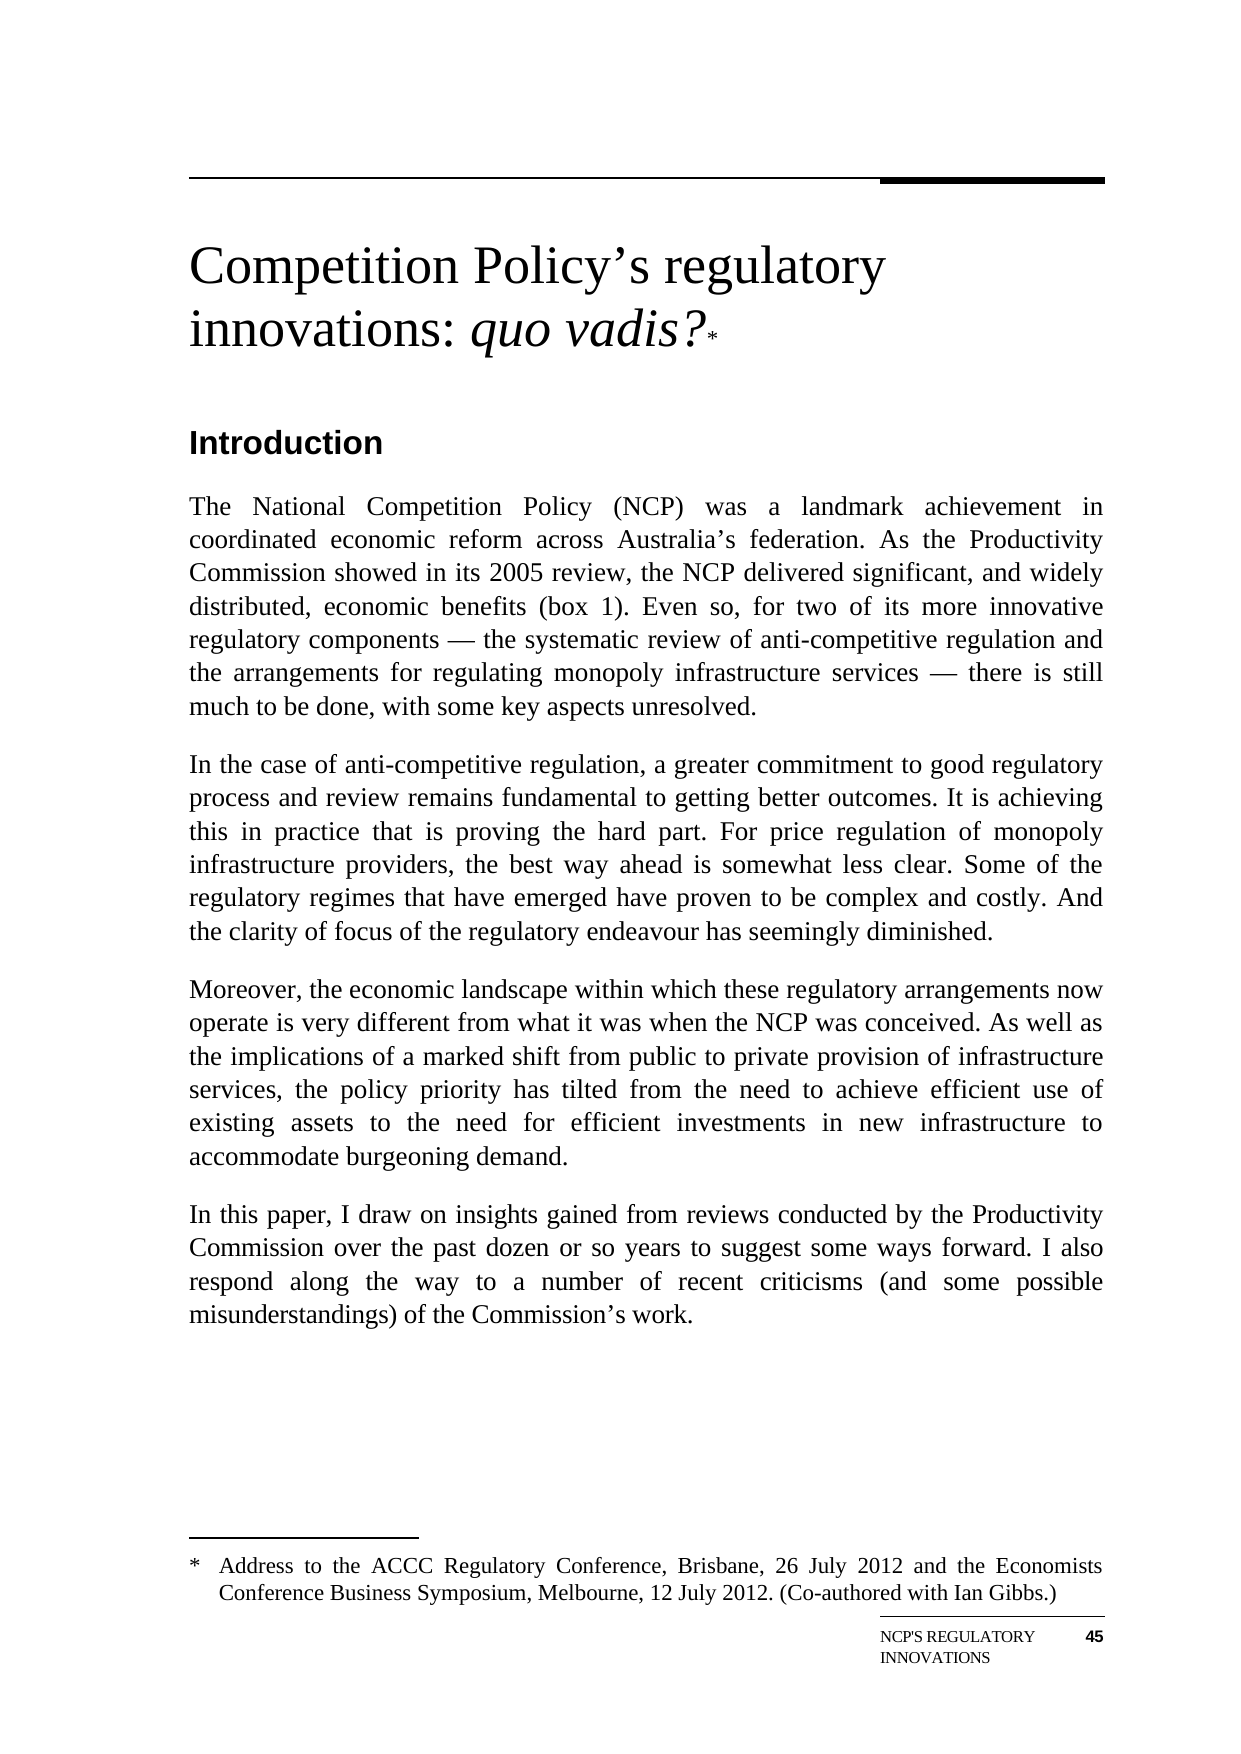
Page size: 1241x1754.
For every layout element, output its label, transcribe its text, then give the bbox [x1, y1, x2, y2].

text In the case of anti-competitive regulation, a greater commitment to good regulatory process and review remains fundamental to getting better outcomes. It is achieving this in practice that is proving the hard part. For price regulation of monopoly infrastructure providers, the best way ahead is somewhat less clear. Some of the regulatory regimes that have emerged have proven to be complex and costly. And the clarity of focus of the regulatory endeavour has seemingly diminished. [189, 746, 1104, 946]
text Competition Policy’s regulatory innovations: quo vadis?* [189, 233, 1104, 358]
text Moreover, the economic landscape within which these regulatory arrangements now operate is very different from what it was when the NCP was conceived. As well as the implications of a marked shift from public to private provision of infrastructure services, the policy priority has tilted from the need to achieve efficient use of existing assets to the need for efficient investments in new infrastructure to accommodate burgeoning demand. [189, 971, 1104, 1171]
text The National Competition Policy (NCP) was a landmark achievement in coordinated economic reform across Australia’s federation. As the Productivity Commission showed in its 2005 review, the NCP delivered significant, and widely distributed, economic benefits (box 1). Even so, for two of its more innovative regulatory components — the systematic review of anti-competitive regulation and the arrangements for regulating monopoly infrastructure services — there is still much to be done, with some key aspects unresolved. [189, 488, 1104, 721]
subtitle Introduction [189, 421, 1104, 463]
text In this paper, I draw on insights gained from reviews conducted by the Productivity Commission over the past dozen or so years to suggest some ways forward. I also respond along the way to a number of recent criticisms (and some possible misunderstandings) of the Commission’s work. [189, 1196, 1104, 1329]
